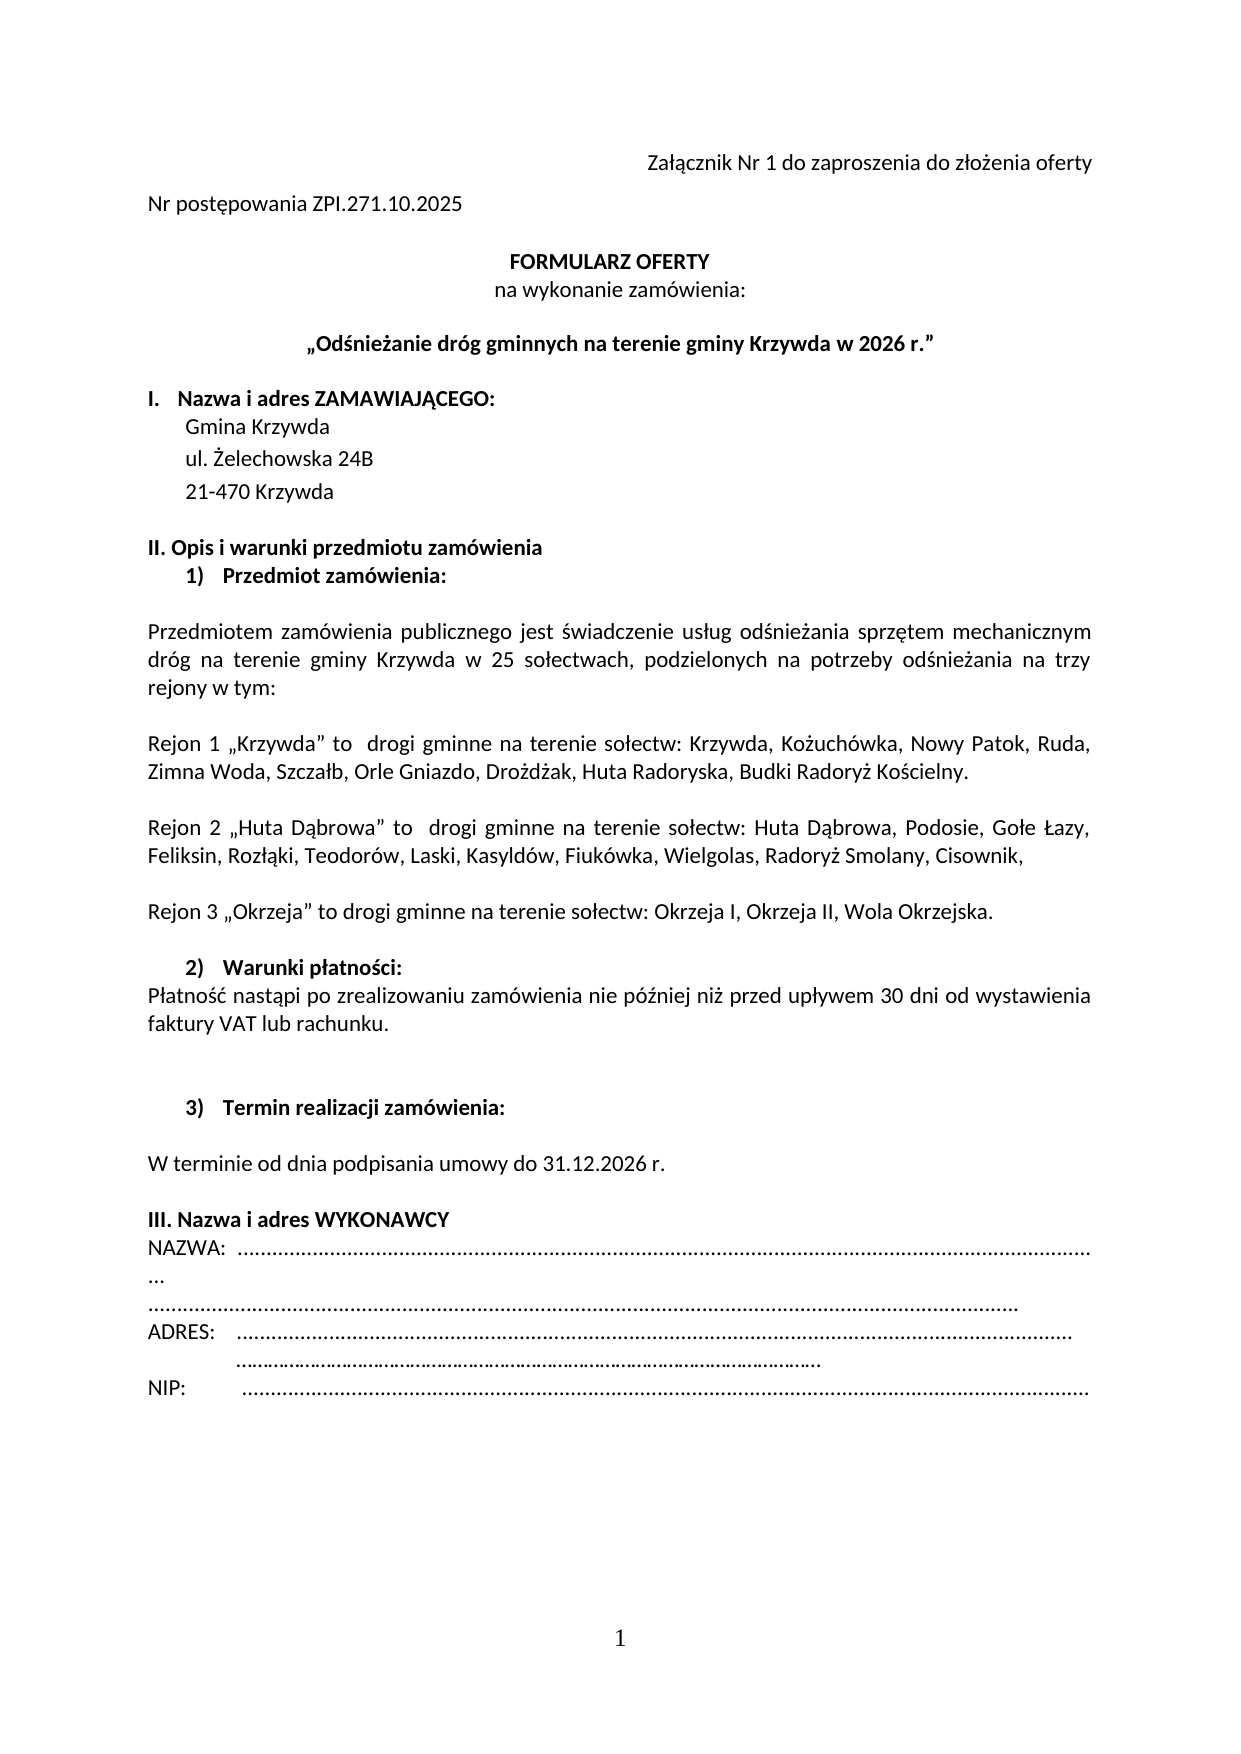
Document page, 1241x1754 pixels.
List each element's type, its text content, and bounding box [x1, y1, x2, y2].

text ....................................................................................................................................................... [148, 1289, 1093, 1317]
text FORMULARZ OFERTY [148, 247, 1093, 275]
list Nazwa i adres ZAMAWIAJĄCEGO: [148, 384, 1093, 412]
text W terminie od dnia podpisania umowy do 31.12.2026 r. [148, 1149, 1093, 1177]
text NIP: ................................................................................................................................................... [148, 1373, 1093, 1458]
text 21-470 Krzywda [185, 477, 1093, 505]
text Załącznik Nr 1 do zaproszenia do złożenia oferty [148, 148, 1093, 176]
text NAZWA: ....................................................................................................................................................... [148, 1233, 1093, 1289]
list Warunki płatności: [185, 953, 1093, 981]
text Nr postępowania ZPI.271.10.2025 [148, 189, 1093, 218]
text na wykonanie zamówienia: [148, 275, 1093, 303]
text ADRES: ................................................................................................................................................. [148, 1317, 1093, 1345]
text II. Opis i warunki przedmiotu zamówienia [148, 533, 1093, 561]
list Termin realizacji zamówienia: [185, 1093, 1093, 1121]
text Rejon 3 „Okrzeja” to drogi gminne na terenie sołectw: Okrzeja I, Okrzeja II, Wola Okrzejska. [148, 897, 1093, 925]
text ul. Żelechowska 24B [185, 444, 1093, 473]
text Płatność nastąpi po zrealizowaniu zamówienia nie później niż przed upływem 30 dni od wystawienia faktury VAT lub rachunku. [148, 981, 1093, 1037]
text ………………………………………………………………………………………………… [236, 1345, 1093, 1373]
list Przedmiot zamówienia: [185, 561, 1093, 589]
text „Odśnieżanie dróg gminnych na terenie gminy Krzywda w 2026 r.” [148, 331, 1093, 356]
text Gmina Krzywda [185, 412, 1093, 440]
text Rejon 2 „Huta Dąbrowa” to drogi gminne na terenie sołectw: Huta Dąbrowa, Podosie, Gołe Łazy, Feliksin, Rozłąki, Teodorów, Laski, Kasyldów, Fiukówka, Wielgolas, Radoryż Smolany, Cisownik, [148, 813, 1093, 869]
text III. Nazwa i adres WYKONAWCY [148, 1205, 1093, 1233]
text Przedmiotem zamówienia publicznego jest świadczenie usług odśnieżania sprzętem mechanicznym dróg na terenie gminy Krzywda w 25 sołectwach, podzielonych na potrzeby odśnieżania na trzy rejony w tym: [148, 617, 1093, 701]
text Rejon 1 „Krzywda” to drogi gminne na terenie sołectw: Krzywda, Kożuchówka, Nowy Patok, Ruda, Zimna Woda, Szczałb, Orle Gniazdo, Drożdżak, Huta Radoryska, Budki Radoryż Kościelny. [148, 729, 1093, 785]
